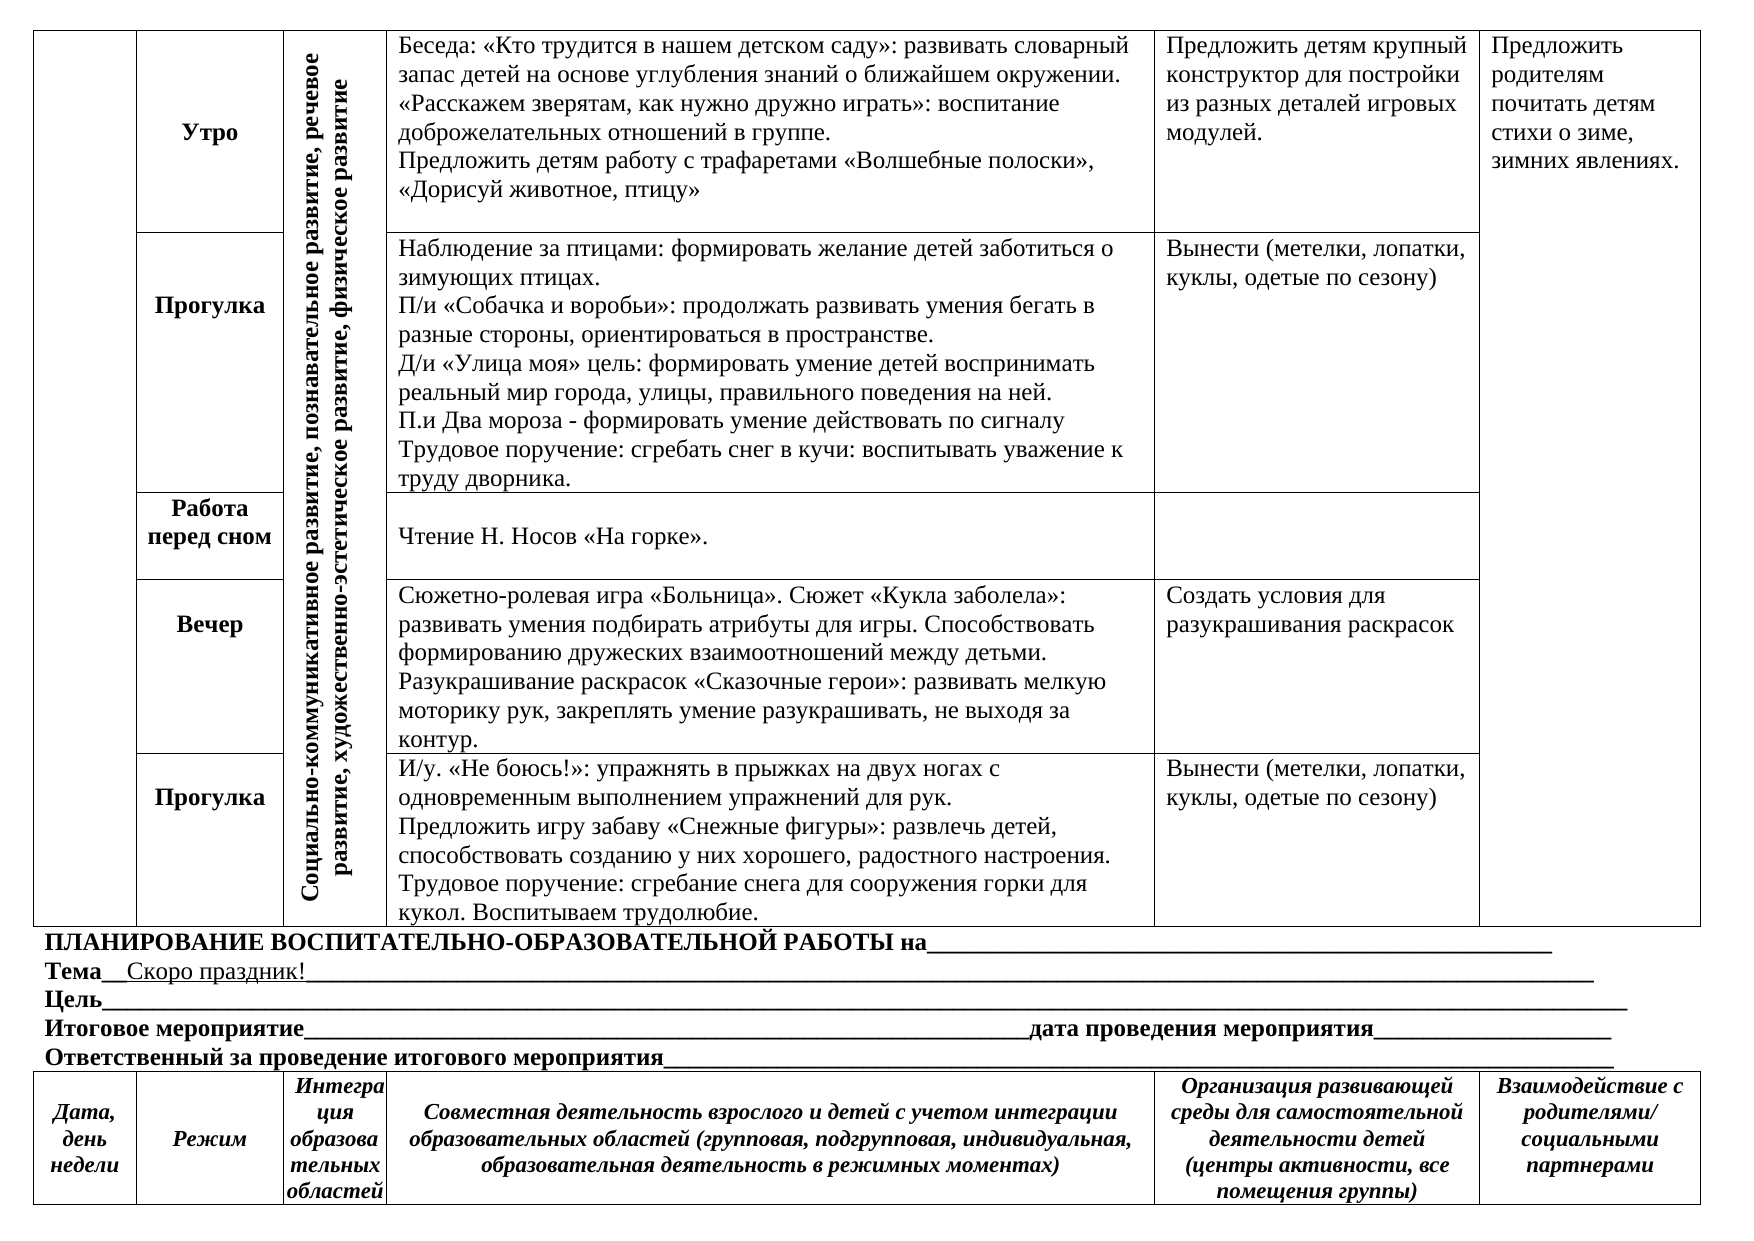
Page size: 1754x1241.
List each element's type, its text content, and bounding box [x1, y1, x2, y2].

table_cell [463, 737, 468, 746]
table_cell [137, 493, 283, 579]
text Ответственный за проведение итогового мероприятия____________________________________________________________________________ [44, 1042, 1713, 1071]
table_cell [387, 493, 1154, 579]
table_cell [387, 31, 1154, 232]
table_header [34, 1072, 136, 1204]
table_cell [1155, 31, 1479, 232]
text Цель__________________________________________________________________________________________________________________________ [44, 984, 1713, 1013]
text Тема__Скоро праздник!_______________________________________________________________________________________________________ [44, 956, 1713, 984]
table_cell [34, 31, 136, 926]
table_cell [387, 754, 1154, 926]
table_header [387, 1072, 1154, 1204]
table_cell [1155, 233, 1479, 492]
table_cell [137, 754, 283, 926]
text ПЛАНИРОВАНИЕ ВОСПИТАТЕЛЬНО-ОБРАЗОВАТЕЛЬНОЙ РАБОТЫ на__________________________________________________ [44, 927, 1713, 956]
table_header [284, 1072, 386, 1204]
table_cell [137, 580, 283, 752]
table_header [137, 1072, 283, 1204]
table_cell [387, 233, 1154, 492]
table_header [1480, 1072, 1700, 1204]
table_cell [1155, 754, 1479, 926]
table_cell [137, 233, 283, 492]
text Итоговое мероприятие__________________________________________________________дата проведения мероприятия___________________ [44, 1013, 1713, 1042]
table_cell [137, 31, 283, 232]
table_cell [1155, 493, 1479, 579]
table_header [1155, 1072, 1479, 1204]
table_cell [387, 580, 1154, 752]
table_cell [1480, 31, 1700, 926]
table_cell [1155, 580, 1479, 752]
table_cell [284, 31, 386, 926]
